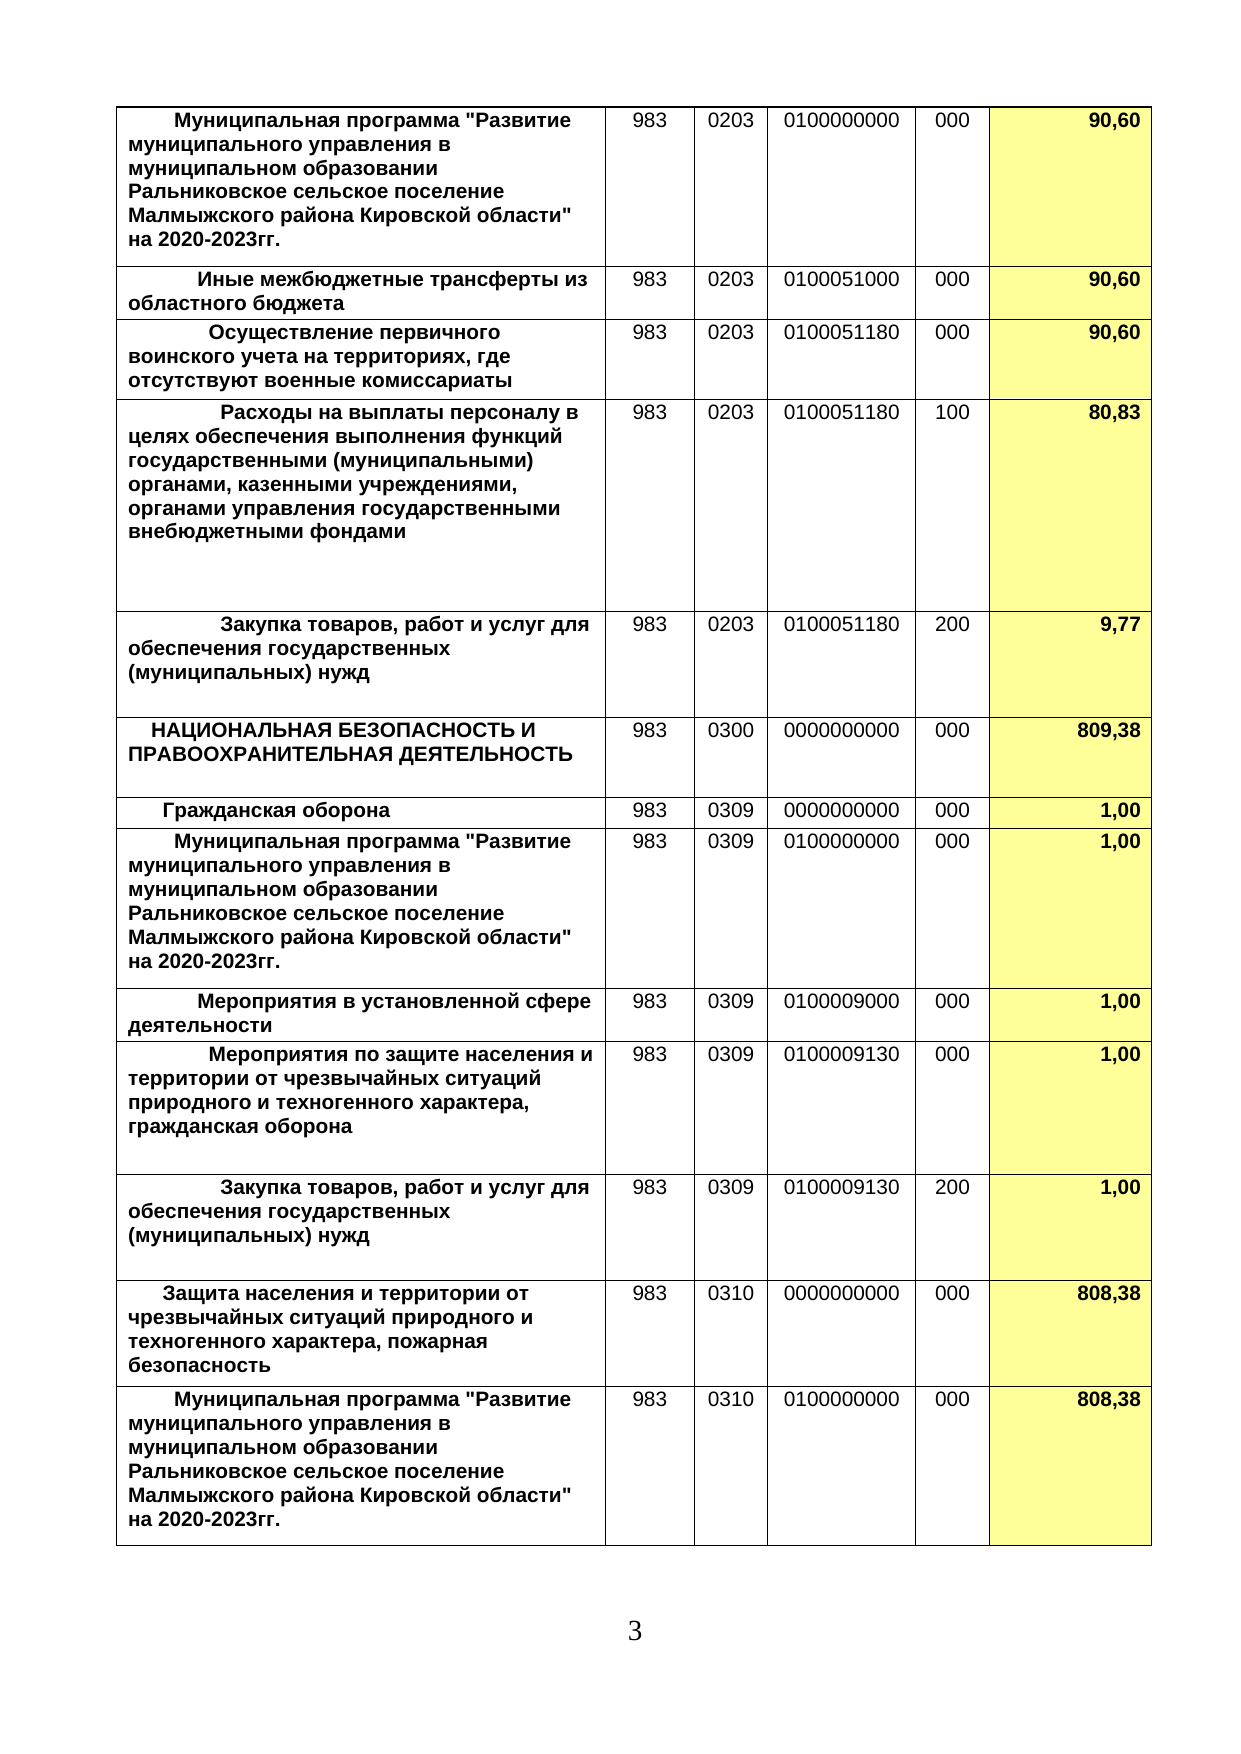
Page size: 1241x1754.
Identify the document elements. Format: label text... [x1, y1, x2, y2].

table_cell 0000000000 [768, 798, 915, 828]
table_cell 000 [916, 320, 989, 398]
table_cell 0203 [695, 400, 767, 611]
table_cell 000 [916, 718, 989, 797]
table_cell Закупка товаров, работ и услуг для обеспечения государственных (муниципальных) нужд [117, 1175, 605, 1280]
table_cell 809,38 [990, 718, 1151, 797]
table_cell Муниципальная программа "Развитие муниципального управления в муниципальном образовании Ральниковское сельское поселение Малмыжского района Кировской области" на 2020-2023гг. [117, 1387, 605, 1545]
table_cell 0203 [695, 320, 767, 398]
table_cell Мероприятия по защите населения и территории от чрезвычайных ситуаций природного и техногенного характера, гражданская оборона [117, 1042, 605, 1173]
table_cell 808,38 [990, 1387, 1151, 1545]
table_cell 0000000000 [768, 718, 915, 797]
table_cell 1,00 [990, 1175, 1151, 1280]
table_cell 0309 [695, 1175, 767, 1280]
table_cell 983 [606, 718, 694, 797]
table_cell 0309 [695, 829, 767, 988]
table_cell 0310 [695, 1281, 767, 1386]
table_cell 0100051180 [768, 612, 915, 717]
table_cell 100 [916, 400, 989, 611]
table_cell 0203 [695, 267, 767, 319]
table_cell Гражданская оборона [117, 798, 605, 828]
table_cell Муниципальная программа "Развитие муниципального управления в муниципальном образовании Ральниковское сельское поселение Малмыжского района Кировской области" на 2020-2023гг. [117, 829, 605, 988]
table_cell 1,00 [990, 798, 1151, 828]
table_cell 0309 [695, 989, 767, 1041]
table_cell 0300 [695, 718, 767, 797]
table_cell 0100009130 [768, 1042, 915, 1173]
table_cell 983 [606, 1281, 694, 1386]
table_cell 200 [916, 1175, 989, 1280]
table_cell 983 [606, 400, 694, 611]
table_cell 9,77 [990, 612, 1151, 717]
table_cell 000 [916, 1042, 989, 1173]
table_cell 000 [916, 1281, 989, 1386]
table_cell 983 [606, 1387, 694, 1545]
table_cell 200 [916, 612, 989, 717]
table_cell 1,00 [990, 1042, 1151, 1173]
table_cell 0203 [695, 108, 767, 266]
table_cell 90,60 [990, 108, 1151, 266]
table_cell Мероприятия в установленной сфере деятельности [117, 989, 605, 1041]
table_cell 0100051000 [768, 267, 915, 319]
table_cell 0100009000 [768, 989, 915, 1041]
table_cell Осуществление первичного воинского учета на территориях, где отсутствуют военные комиссариаты [117, 320, 605, 398]
table_cell 0203 [695, 612, 767, 717]
table_cell 80,83 [990, 400, 1151, 611]
table_cell 0100009130 [768, 1175, 915, 1280]
table_cell 983 [606, 989, 694, 1041]
table_cell 983 [606, 108, 694, 266]
table_cell 983 [606, 1175, 694, 1280]
table_cell 983 [606, 829, 694, 988]
table_cell 808,38 [990, 1281, 1151, 1386]
table_cell 000 [916, 1387, 989, 1545]
table_cell 983 [606, 1042, 694, 1173]
table_cell 90,60 [990, 267, 1151, 319]
table_cell 0100051180 [768, 320, 915, 398]
table_cell 000 [916, 108, 989, 266]
table_cell 1,00 [990, 989, 1151, 1041]
table_cell НАЦИОНАЛЬНАЯ БЕЗОПАСНОСТЬ И ПРАВООХРАНИТЕЛЬНАЯ ДЕЯТЕЛЬНОСТЬ [117, 718, 605, 797]
table_cell 0100000000 [768, 1387, 915, 1545]
table_cell 1,00 [990, 829, 1151, 988]
table_cell 983 [606, 798, 694, 828]
table_cell 0100051180 [768, 400, 915, 611]
table_cell 000 [916, 829, 989, 988]
table_cell 0100000000 [768, 829, 915, 988]
table_cell 90,60 [990, 320, 1151, 398]
table_cell 983 [606, 612, 694, 717]
table_cell Муниципальная программа "Развитие муниципального управления в муниципальном образовании Ральниковское сельское поселение Малмыжского района Кировской области" на 2020-2023гг. [117, 108, 605, 266]
table_cell Закупка товаров, работ и услуг для обеспечения государственных (муниципальных) нужд [117, 612, 605, 717]
table_cell 000 [916, 267, 989, 319]
table_cell 983 [606, 267, 694, 319]
table_cell Иные межбюджетные трансферты из областного бюджета [117, 267, 605, 319]
table_cell 0000000000 [768, 1281, 915, 1386]
table_cell 0309 [695, 1042, 767, 1173]
table_cell 000 [916, 989, 989, 1041]
table_cell 983 [606, 320, 694, 398]
table_cell 0310 [695, 1387, 767, 1545]
table_cell Защита населения и территории от чрезвычайных ситуаций природного и техногенного характера, пожарная безопасность [117, 1281, 605, 1386]
table_cell 0309 [695, 798, 767, 828]
table_cell 000 [916, 798, 989, 828]
table_cell 0100000000 [768, 108, 915, 266]
